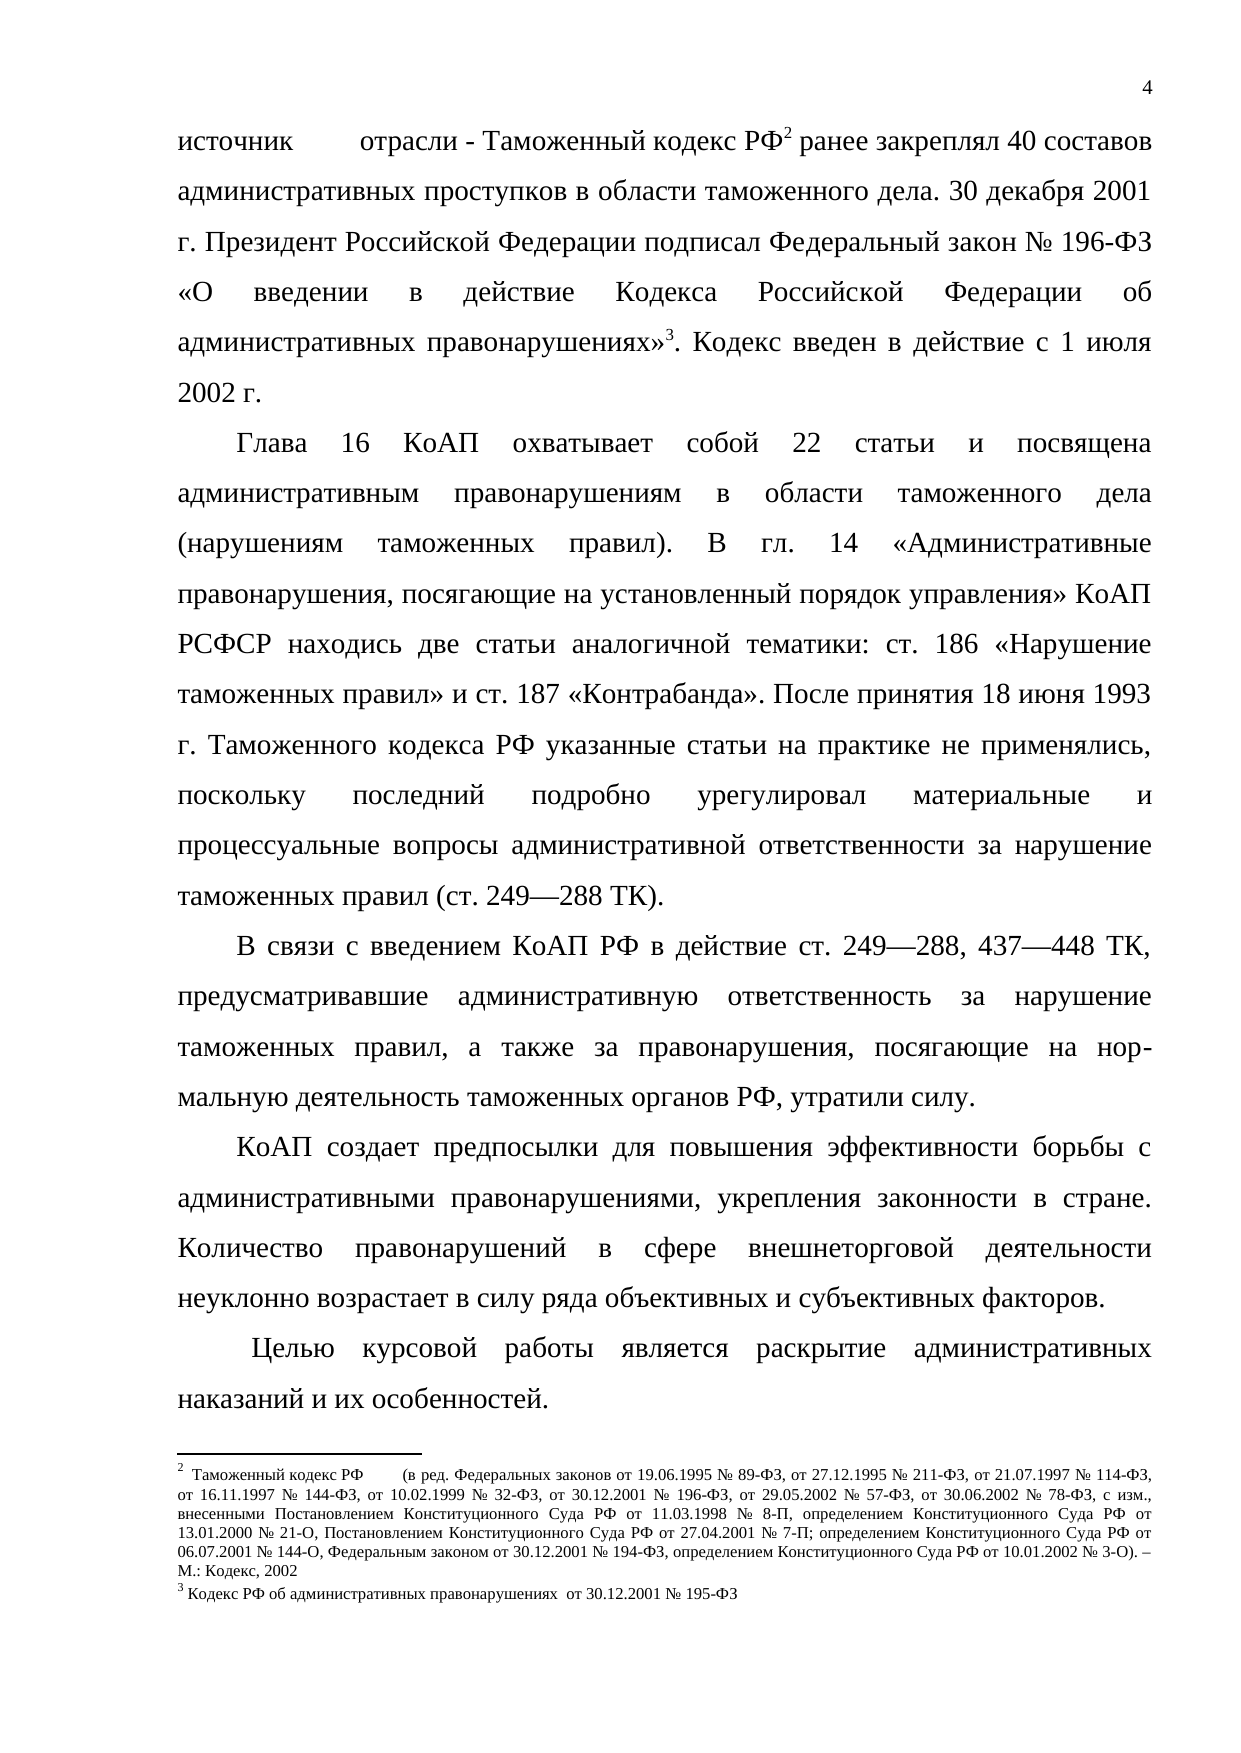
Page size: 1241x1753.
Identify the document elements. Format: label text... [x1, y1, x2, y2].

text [177, 123, 1152, 408]
text КоАП создает предпосылки для повышения эффективности борьбы с административными правонарушениями, укрепления законности в стране. Количество правонарушений в сфере внешнеторговой деятельности неуклонно возрастает в силу ряда объективных и субъективных факторов. [177, 1129, 1152, 1314]
text В связи с введением КоАП РФ в действие ст. 249—288, 437—448 ТК, предусматривавшие административную ответственность за нарушение таможенных правил, а также за правонарушения, посягающие на нормальную деятельность таможенных органов РФ, утратили силу. [177, 928, 1152, 1113]
text Глава 16 КоАП охватывает собой 22 статьи и посвящена административным правонарушениям в области таможенного дела (нарушениям таможенных правил). В гл. 14 «Административные правонарушения, посягающие на установленный порядок управления» КоАП РСФСР находись две статьи аналогичной тематики: ст. 186 «Нарушение таможенных правил» и ст. 187 «Контрабанда». После принятия 18 июня . Таможенного кодекса РФ указанные статьи на практике не применялись, поскольку последний подробно урегулировал материальные и процессуальные вопросы административной ответственности за нарушение таможенных правил (ст. 249—288 ТК). [177, 425, 1152, 911]
text Целью курсовой работы является раскрытие административных наказаний и их особенностей. [177, 1331, 1152, 1414]
